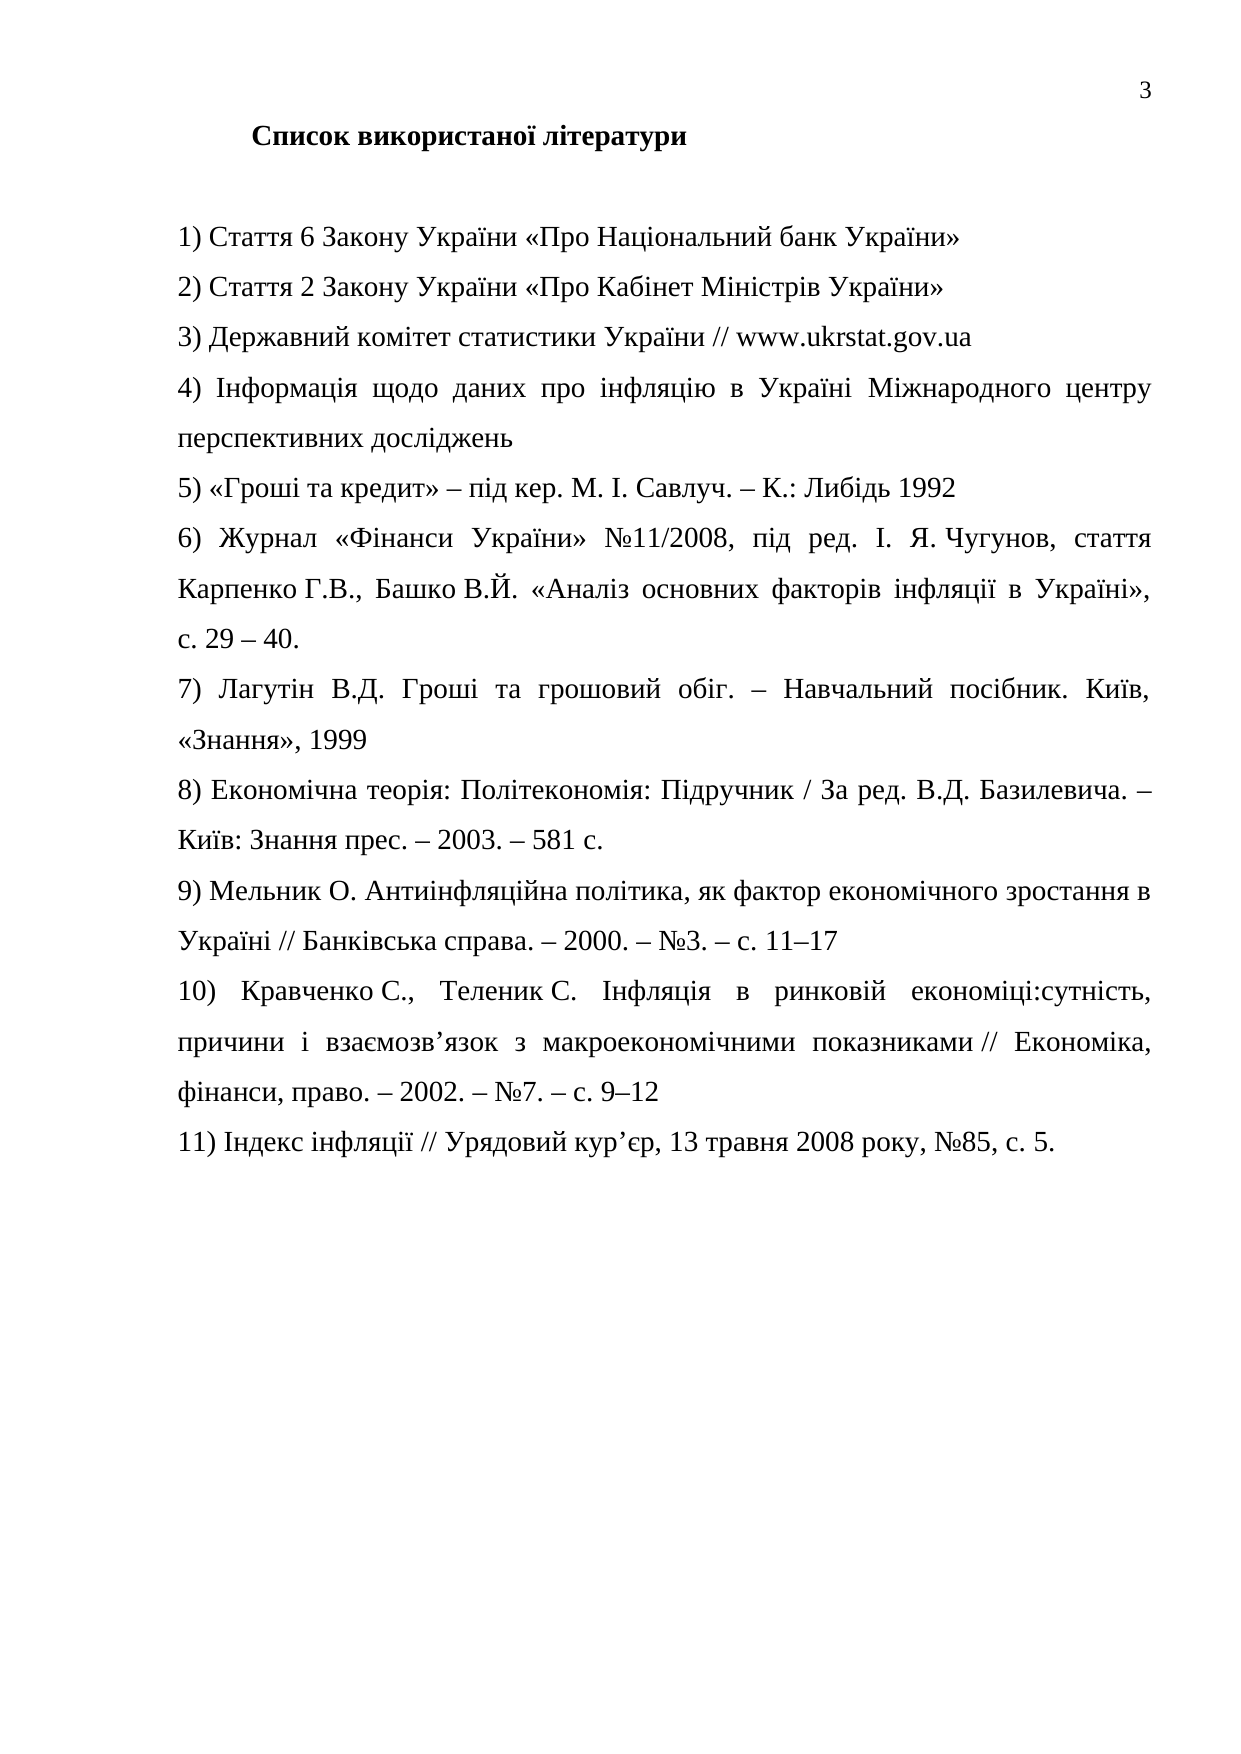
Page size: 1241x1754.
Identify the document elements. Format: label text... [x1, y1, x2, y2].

text 7) Лагутін В.Д. Гроші та грошовий обіг. – Навчальний посібник. Київ, «Знання», 1999 [177, 672, 1152, 755]
text 3) Державний комітет статистики України // www.ukrstat.gov.ua [177, 319, 1152, 353]
text 9) Мельник О. Антиінфляційна політика, як фактор економічного зростання в Україні // Банківська справа. – 2000. – №3. – с. 11–17 [177, 873, 1152, 957]
text 10) Кравченко С., Теленик С. Інфляція в ринковій економіці:сутність, причини і взаємозв’язок з макроекономічними показниками // Економіка, фінанси, право. – 2002. – №7. – с. 9–12 [177, 973, 1152, 1108]
text 2) Стаття 2 Закону України «Про Кабінет Міністрів України» [177, 269, 1152, 303]
text 5) «Гроші та кредит» – під кер. М. І. Савлуч. – К.: Либідь 1992 [177, 470, 1152, 504]
text 8) Економічна теорія: Політекономія: Підручник / За ред. В.Д. Базилевича. – Київ: Знання прес. – 2003. – 581 с. [177, 772, 1152, 856]
text 6) Журнал «Фінанси України» №11/2008, під ред. І. Я. Чугунов, стаття Карпенко Г.В., Башко В.Й. «Аналіз основних факторів інфляції в Україні», с. 29 – 40. [177, 521, 1152, 655]
text 4) Інформація щодо даних про інфляцію в Україні Міжнародного центру перспективних досліджень [177, 370, 1152, 453]
text Список використаної літератури [177, 118, 1152, 152]
text 11) Індекс інфляції // Урядовий кур’єр, 13 травня 2008 року, №85, с. 5. [177, 1124, 1152, 1158]
text 1) Стаття 6 Закону України «Про Національний банк України» [177, 219, 1152, 252]
